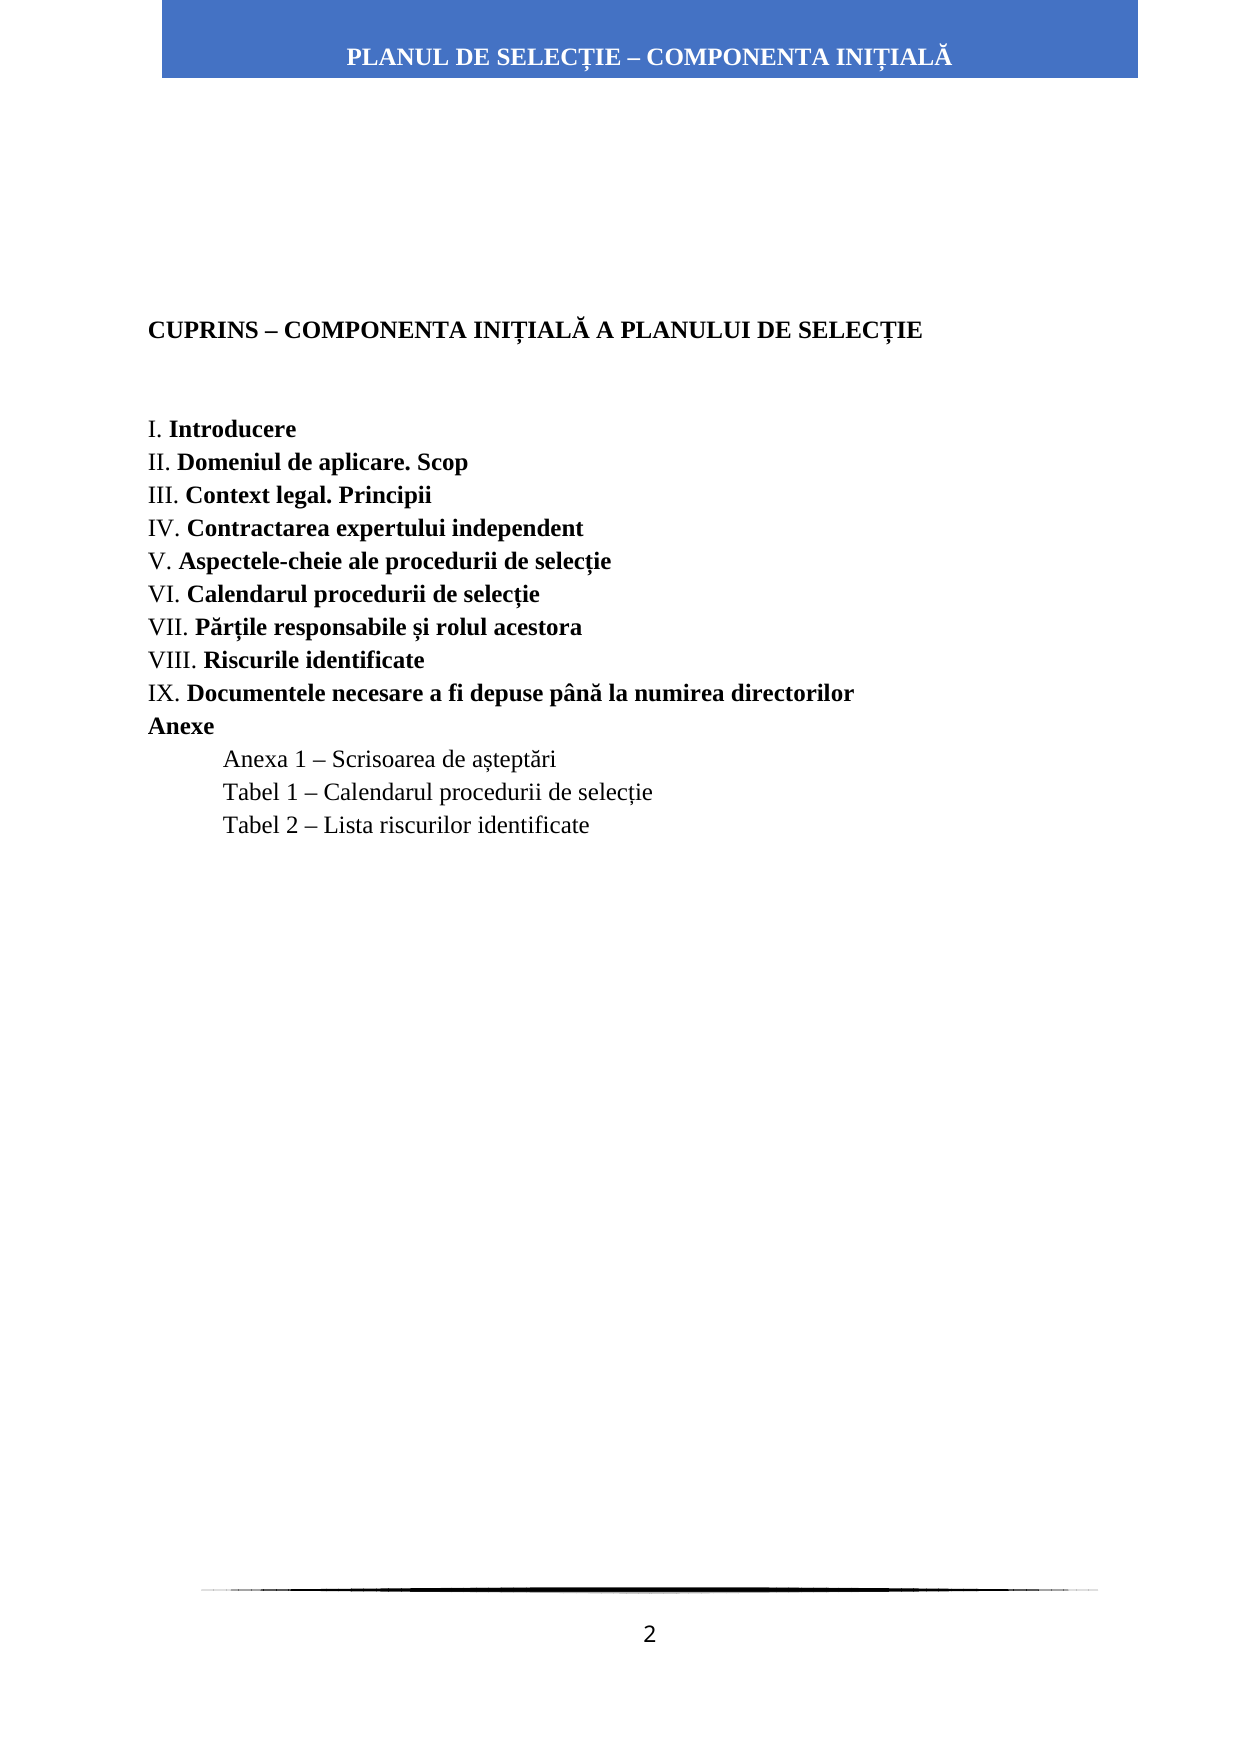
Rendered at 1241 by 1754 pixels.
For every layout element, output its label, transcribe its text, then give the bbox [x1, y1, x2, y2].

text I. Introducere II. Domeniul de aplicare. Scop III. Context legal. Principii IV. Contractarea expertului independent V. Aspectele-cheie ale procedurii de selecție VI. Calendarul procedurii de selecție VII. Părțile responsabile și rolul acestora VIII. Riscurile identificate IX. Documentele necesare a fi depuse până la numirea directorilor Anexe [148, 414, 1152, 740]
text CUPRINS – COMPONENTA INIȚIALĂ A PLANULUI DE SELECȚIE [148, 315, 1152, 344]
picture [201, 1586, 1099, 1594]
list Anexa 1 – Scrisoarea de așteptări [223, 744, 1152, 773]
list Tabel 2 – Lista riscurilor identificate [223, 810, 1152, 839]
list Tabel 1 – Calendarul procedurii de selecție [223, 777, 1152, 806]
